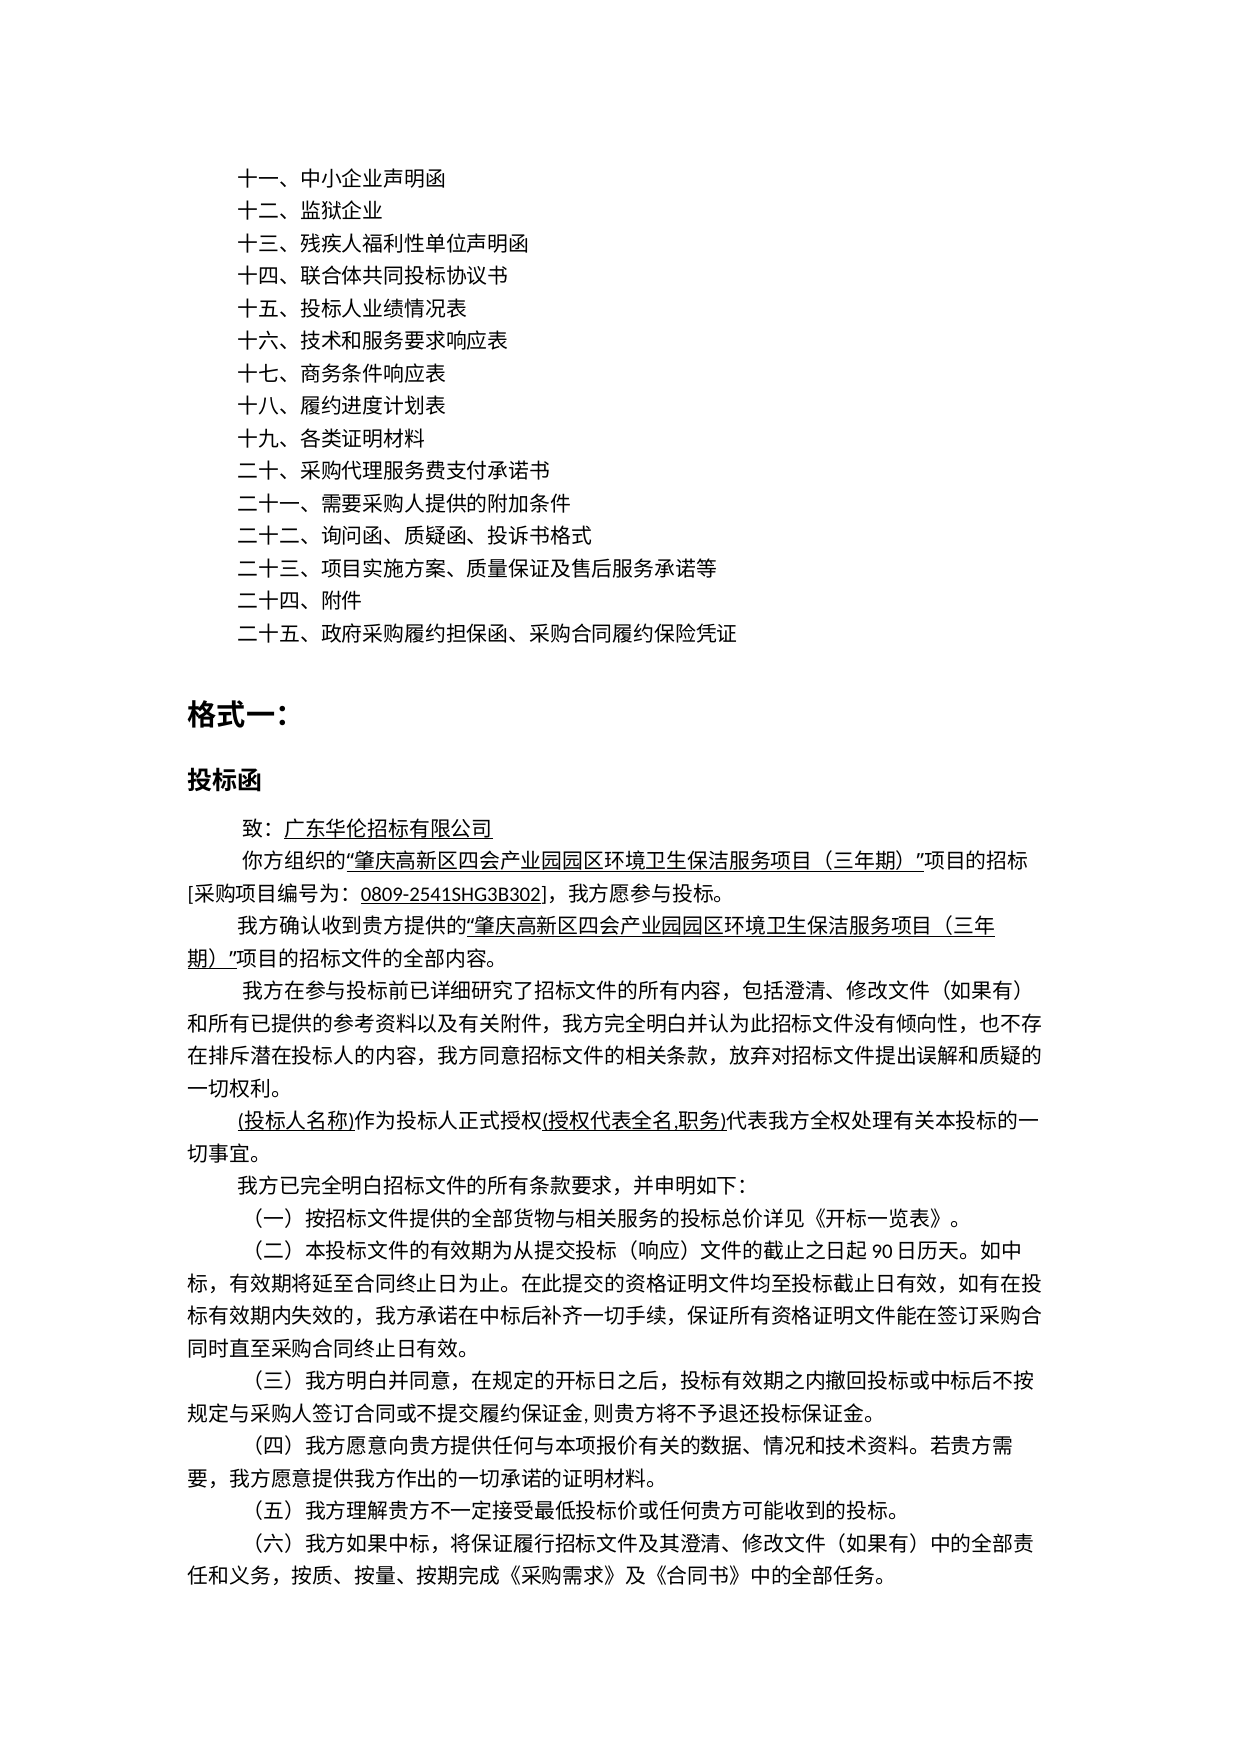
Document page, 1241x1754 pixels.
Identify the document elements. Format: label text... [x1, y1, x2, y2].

text 二十、采购代理服务费支付承诺书 [187, 454, 1053, 487]
text 格式一： [187, 682, 1053, 747]
text 我方确认收到贵方提供的“肇庆高新区四会产业园园区环境卫生保洁服务项目（三年期）”项目的招标文件的全部内容。 [187, 909, 1053, 974]
text 二十二、询问函、质疑函、投诉书格式 [187, 519, 1053, 552]
text 你方组织的“肇庆高新区四会产业园园区环境卫生保洁服务项目（三年期）”项目的招标[采购项目编号为：0809-2541SHG3B302]，我方愿参与投标。 [187, 844, 1053, 909]
text （一）按招标文件提供的全部货物与相关服务的投标总价详见《开标一览表》。 [187, 1202, 1053, 1234]
text 十一、中小企业声明函 [187, 162, 1053, 194]
text 二十五、政府采购履约担保函、采购合同履约保险凭证 [187, 617, 1053, 649]
text （五）我方理解贵方不一定接受最低投标价或任何贵方可能收到的投标。 [187, 1494, 1053, 1527]
text 十九、各类证明材料 [187, 422, 1053, 454]
text 十七、商务条件响应表 [187, 357, 1053, 389]
text 二十一、需要采购人提供的附加条件 [187, 487, 1053, 519]
text 二十四、附件 [187, 584, 1053, 617]
text (投标人名称)作为投标人正式授权(授权代表全名,职务)代表我方全权处理有关本投标的一切事宜。 [187, 1104, 1053, 1169]
text 十二、监狱企业 [187, 194, 1053, 227]
text 十三、残疾人福利性单位声明函 [187, 227, 1053, 259]
text 十五、投标人业绩情况表 [187, 292, 1053, 324]
text （二）本投标文件的有效期为从提交投标（响应）文件的截止之日起90日历天。如中标，有效期将延至合同终止日为止。在此提交的资格证明文件均至投标截止日有效，如有在投标有效期内失效的，我方承诺在中标后补齐一切手续，保证所有资格证明文件能在签订采购合同时直至采购合同终止日有效。 [187, 1234, 1053, 1364]
text （六）我方如果中标，将保证履行招标文件及其澄清、修改文件（如果有）中的全部责任和义务，按质、按量、按期完成《采购需求》及《合同书》中的全部任务。 [187, 1527, 1053, 1592]
text 十四、联合体共同投标协议书 [187, 259, 1053, 292]
text 我方在参与投标前已详细研究了招标文件的所有内容，包括澄清、修改文件（如果有）和所有已提供的参考资料以及有关附件，我方完全明白并认为此招标文件没有倾向性，也不存在排斥潜在投标人的内容，我方同意招标文件的相关条款，放弃对招标文件提出误解和质疑的一切权利。 [187, 974, 1053, 1104]
text 十六、技术和服务要求响应表 [187, 324, 1053, 357]
text 我方已完全明白招标文件的所有条款要求，并申明如下： [187, 1169, 1053, 1202]
text 二十三、项目实施方案、质量保证及售后服务承诺等 [187, 552, 1053, 584]
text 投标函 [187, 747, 1053, 812]
text （三）我方明白并同意，在规定的开标日之后，投标有效期之内撤回投标或中标后不按规定与采购人签订合同或不提交履约保证金, 则贵方将不予退还投标保证金。 [187, 1364, 1053, 1429]
text 十八、履约进度计划表 [187, 389, 1053, 422]
text （四）我方愿意向贵方提供任何与本项报价有关的数据、情况和技术资料。若贵方需要，我方愿意提供我方作出的一切承诺的证明材料。 [187, 1429, 1053, 1494]
text 致：广东华伦招标有限公司 [187, 812, 1053, 844]
